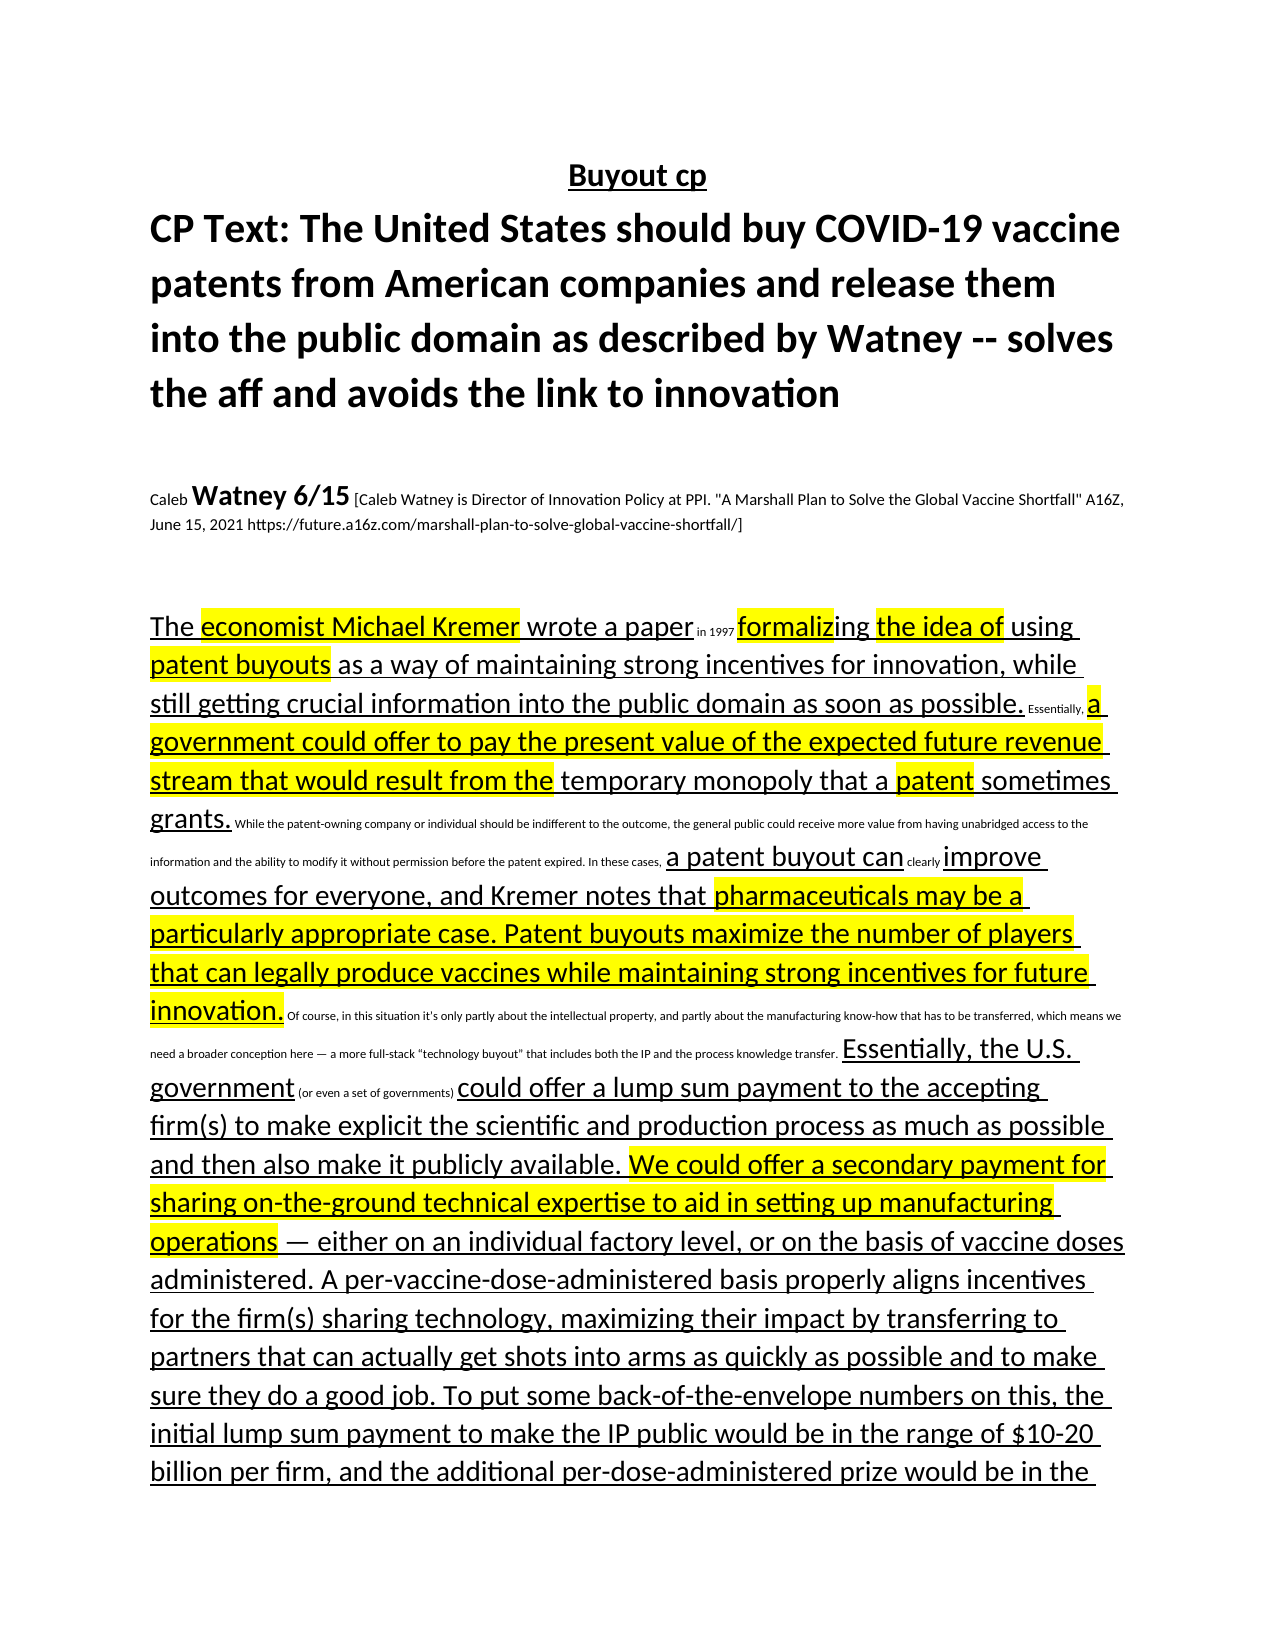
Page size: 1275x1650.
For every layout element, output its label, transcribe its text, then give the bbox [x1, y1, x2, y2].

subtitle Buyout cp [150, 154, 1125, 195]
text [150, 1255, 1125, 1489]
subtitle CP Text: The United States should buy COVID-19 vaccine patents from American companies and release them into the public domain as described by Watney -- solves the aff and avoids the link to innovation [150, 202, 1125, 418]
text Caleb Watney 6/15 [Caleb Watney is Director of Innovation Policy at PPI. "A Marshall Plan to Solve the Global Vaccine Shortfall" A16Z, June 15, 2021 https://future.a16z.com/marshall-plan-to-solve-global-vaccine-shortfall/] [150, 477, 1125, 534]
